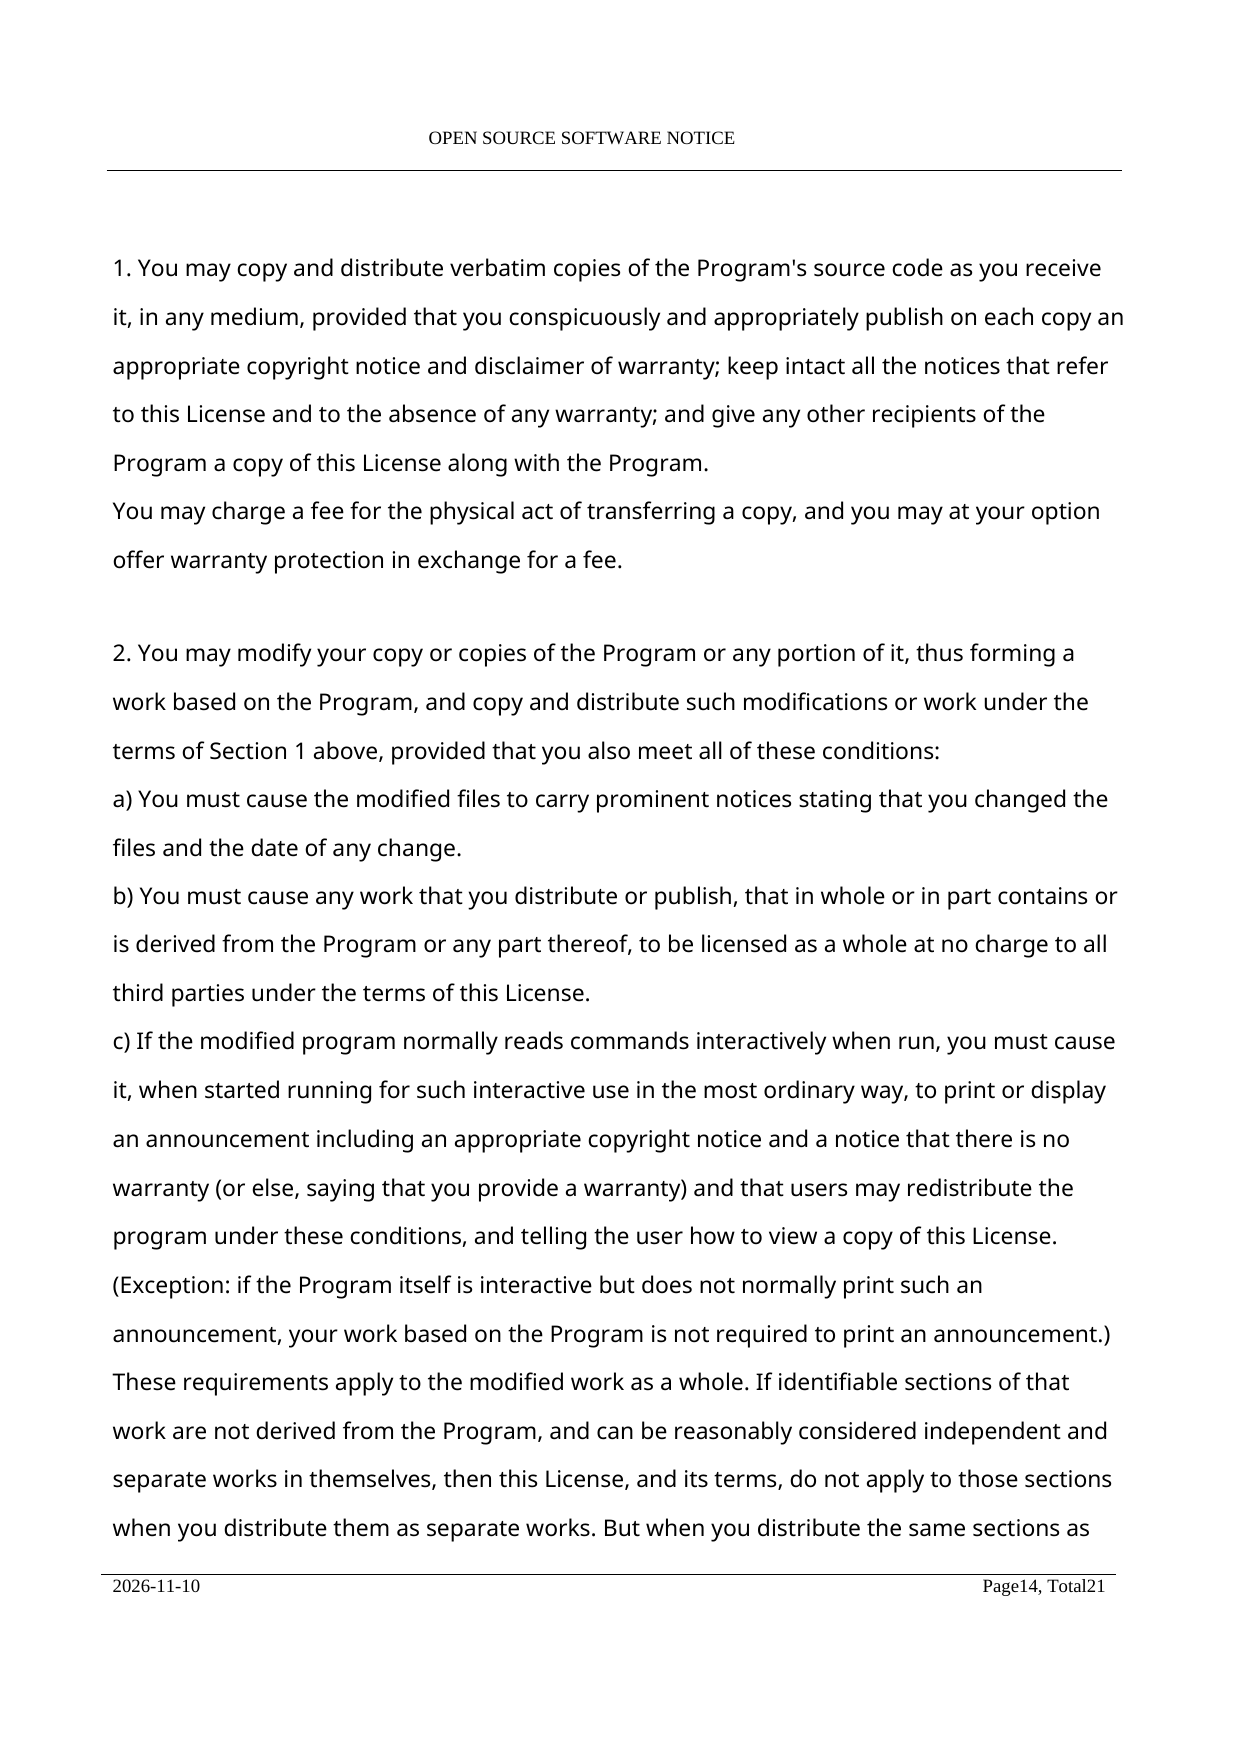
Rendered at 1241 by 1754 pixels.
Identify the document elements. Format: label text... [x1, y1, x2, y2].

text b) You must cause any work that you distribute or publish, that in whole or in part contains or is derived from the Program or any part thereof, to be licensed as a whole at no charge to all third parties under the terms of this License. [112, 879, 1128, 1009]
text 2. You may modify your copy or copies of the Program or any portion of it, thus forming a work based on the Program, and copy and distribute such modifications or work under the terms of Section 1 above, provided that you also meet all of these conditions: [112, 637, 1128, 767]
text c) If the modified program normally reads commands interactively when run, you must cause it, when started running for such interactive use in the most ordinary way, to print or display an announcement including an appropriate copyright notice and a notice that there is no warranty (or else, saying that you provide a warranty) and that users may redistribute the program under these conditions, and telling the user how to view a copy of this License. (Exception: if the Program itself is interactive but does not normally print such an announcement, your work based on the Program is not required to print an announcement.) [112, 1025, 1128, 1350]
text 1. You may copy and distribute verbatim copies of the Program's source code as you receive it, in any medium, provided that you conspicuously and appropriately publish on each copy an appropriate copyright notice and disclaimer of warranty; keep intact all the notices that refer to this License and to the absence of any warranty; and give any other recipients of the Program a copy of this License along with the Program. [112, 251, 1128, 479]
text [112, 1365, 1128, 1544]
text You may charge a fee for the physical act of transferring a copy, and you may at your option offer warranty protection in exchange for a fee. [112, 494, 1128, 576]
text a) You must cause the modified files to carry prominent notices stating that you changed the files and the date of any change. [112, 782, 1128, 863]
